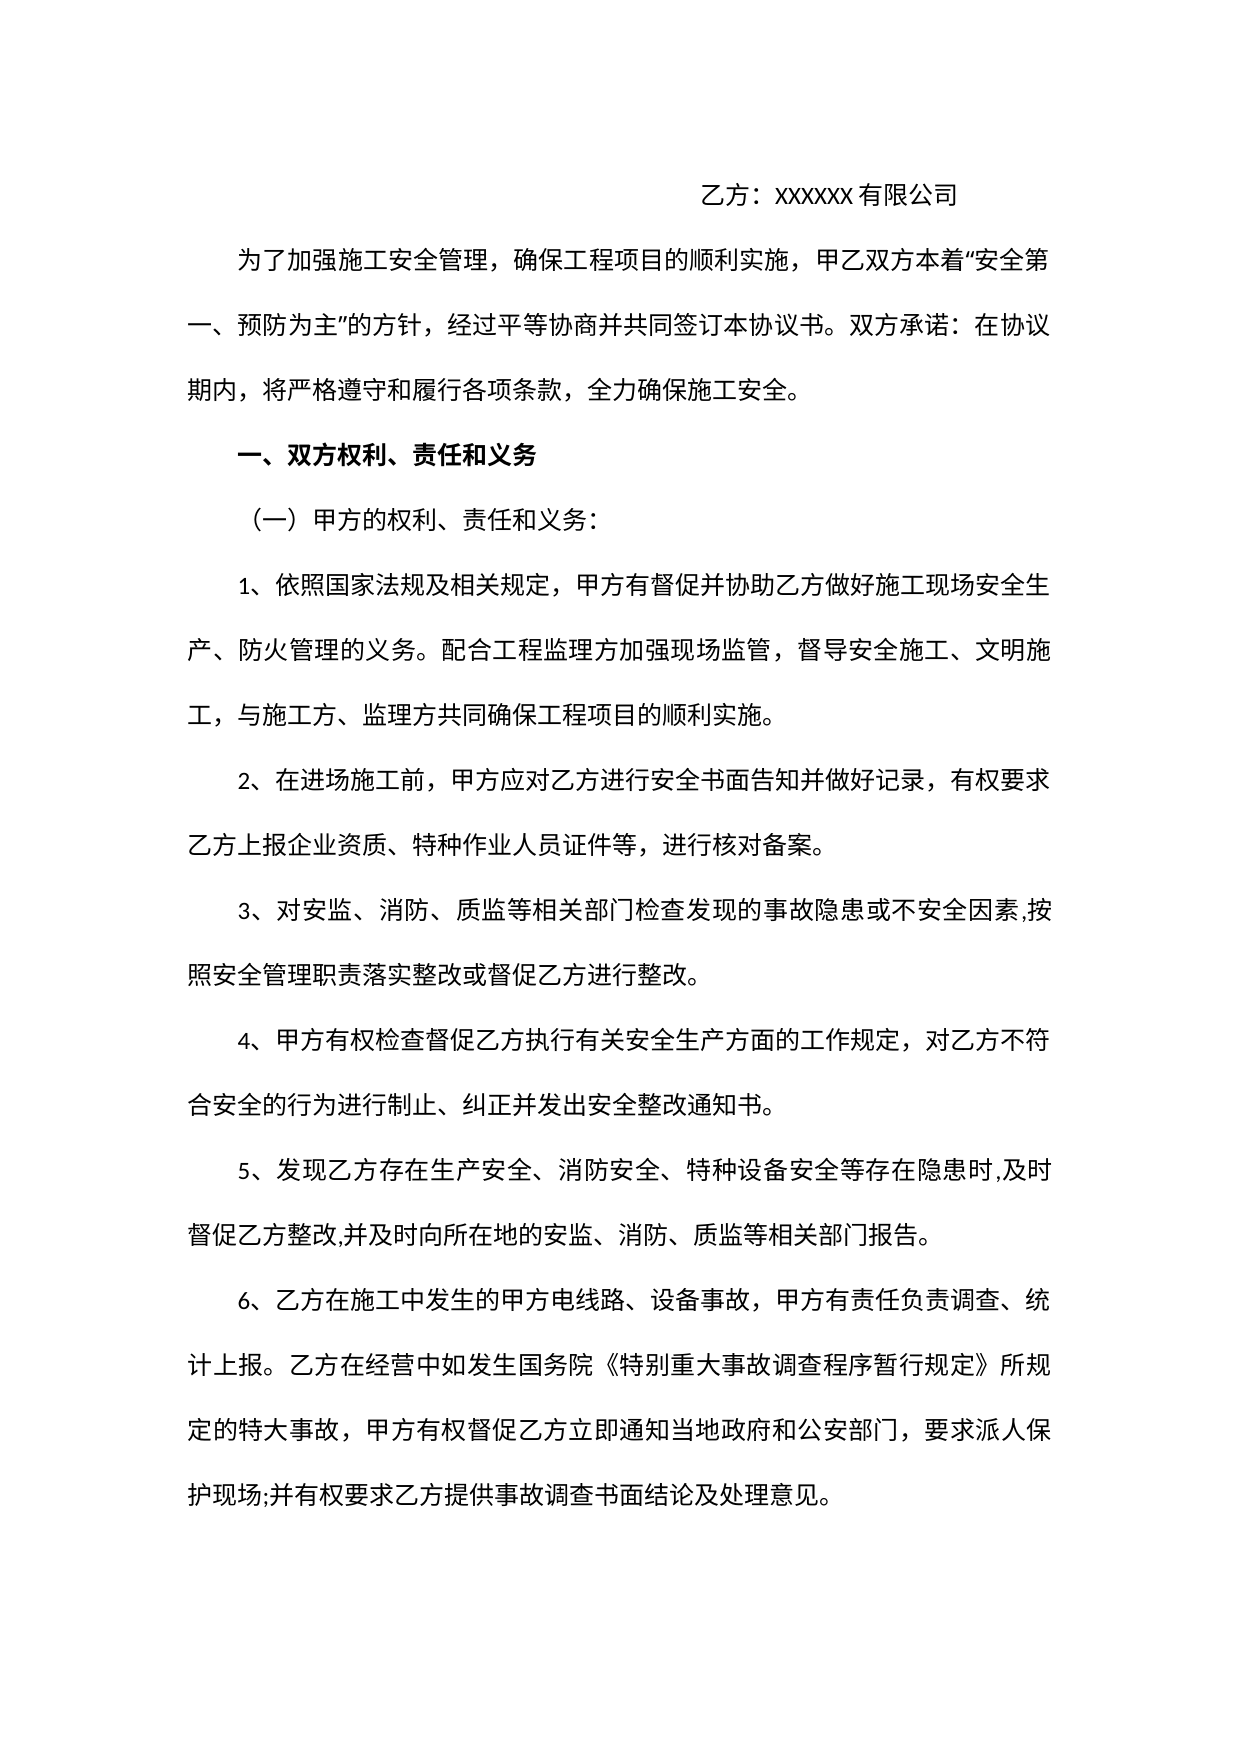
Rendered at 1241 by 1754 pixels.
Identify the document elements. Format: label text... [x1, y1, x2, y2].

text 3、对安监、消防、质监等相关部门检查发现的事故隐患或不安全因素,按照安全管理职责落实整改或督促乙方进行整改。 [187, 877, 1053, 1007]
text 6、乙方在施工中发生的甲方电线路、设备事故，甲方有责任负责调查、统计上报。乙方在经营中如发生国务院《特别重大事故调查程序暂行规定》所规定的特大事故，甲方有权督促乙方立即通知当地政府和公安部门，要求派人保护现场;并有权要求乙方提供事故调查书面结论及处理意见。 [187, 1267, 1053, 1527]
text （一）甲方的权利、责任和义务： [187, 487, 1053, 552]
text 为了加强施工安全管理，确保工程项目的顺利实施，甲乙双方本着“安全第一、预防为主”的方针，经过平等协商并共同签订本协议书。双方承诺：在协议期内，将严格遵守和履行各项条款，全力确保施工安全。 [187, 227, 1053, 422]
text 一、双方权利、责任和义务 [187, 422, 1053, 487]
text 2、在进场施工前，甲方应对乙方进行安全书面告知并做好记录，有权要求乙方上报企业资质、特种作业人员证件等，进行核对备案。 [187, 747, 1053, 877]
text 乙方：XXXXXX有限公司 [700, 162, 1053, 227]
text 5、发现乙方存在生产安全、消防安全、特种设备安全等存在隐患时,及时督促乙方整改,并及时向所在地的安监、消防、质监等相关部门报告。 [187, 1137, 1053, 1267]
text 1、依照国家法规及相关规定，甲方有督促并协助乙方做好施工现场安全生产、防火管理的义务。配合工程监理方加强现场监管，督导安全施工、文明施工，与施工方、监理方共同确保工程项目的顺利实施。 [187, 552, 1053, 747]
text 4、甲方有权检查督促乙方执行有关安全生产方面的工作规定，对乙方不符合安全的行为进行制止、纠正并发出安全整改通知书。 [187, 1007, 1053, 1137]
